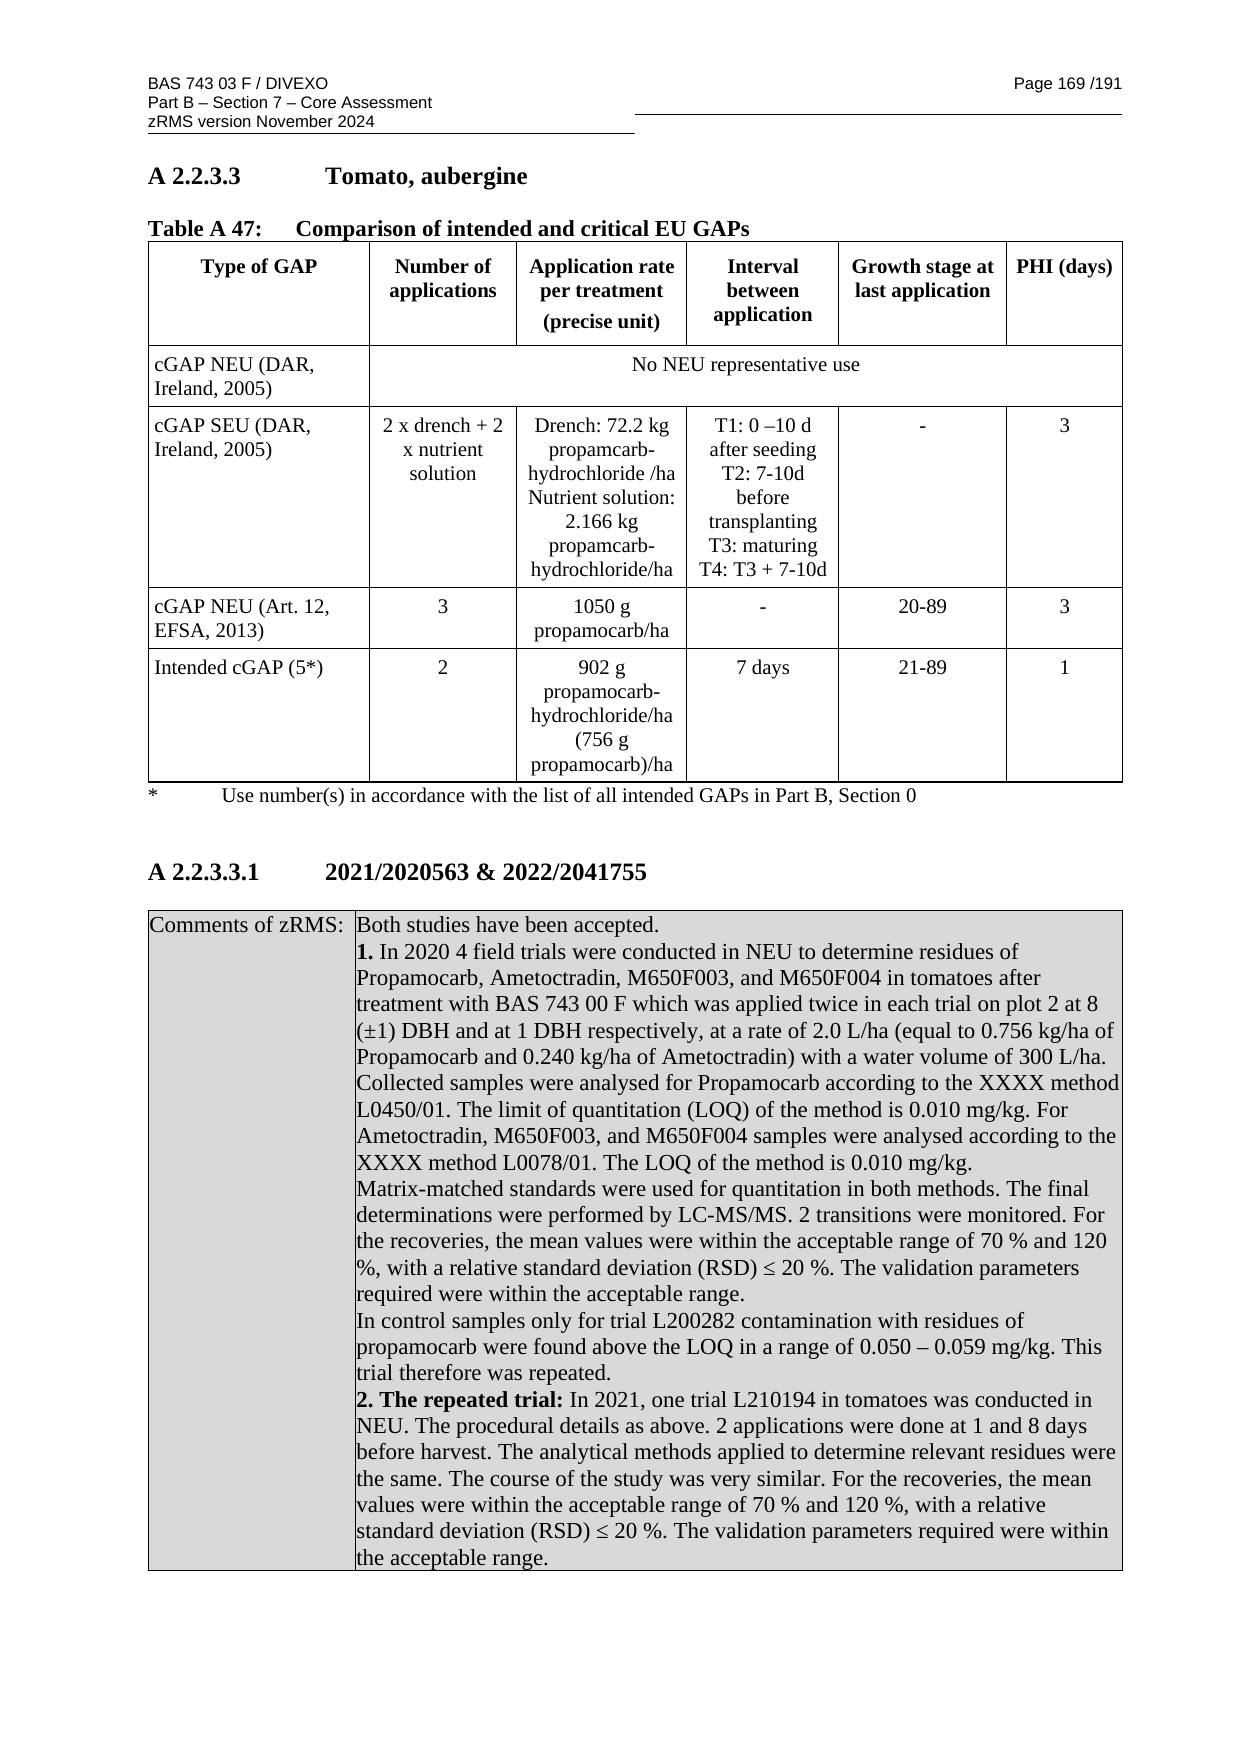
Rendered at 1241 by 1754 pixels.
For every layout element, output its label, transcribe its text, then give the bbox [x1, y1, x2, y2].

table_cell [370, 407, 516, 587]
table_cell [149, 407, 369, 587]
text Table A 47: Comparison of intended and critical EU GAPs [148, 214, 1122, 241]
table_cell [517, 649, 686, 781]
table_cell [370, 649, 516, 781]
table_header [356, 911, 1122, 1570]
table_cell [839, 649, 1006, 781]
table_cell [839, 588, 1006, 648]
text * Use number(s) in accordance with the list of all intended GAPs in Part B, Section 0 [148, 783, 1122, 807]
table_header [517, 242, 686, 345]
text Tomato, aubergine [148, 161, 1122, 189]
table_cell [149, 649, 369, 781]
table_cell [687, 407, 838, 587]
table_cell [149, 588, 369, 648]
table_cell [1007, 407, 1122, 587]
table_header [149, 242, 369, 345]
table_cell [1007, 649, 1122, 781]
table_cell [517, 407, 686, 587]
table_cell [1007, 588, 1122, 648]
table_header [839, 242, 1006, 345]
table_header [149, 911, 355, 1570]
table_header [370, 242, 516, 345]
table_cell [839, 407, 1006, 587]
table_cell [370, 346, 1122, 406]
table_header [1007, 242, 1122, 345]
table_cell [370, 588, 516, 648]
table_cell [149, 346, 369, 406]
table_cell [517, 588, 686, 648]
text 2021/2020563 & 2022/2041755 [148, 857, 1122, 885]
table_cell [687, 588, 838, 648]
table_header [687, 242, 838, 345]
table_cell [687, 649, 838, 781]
